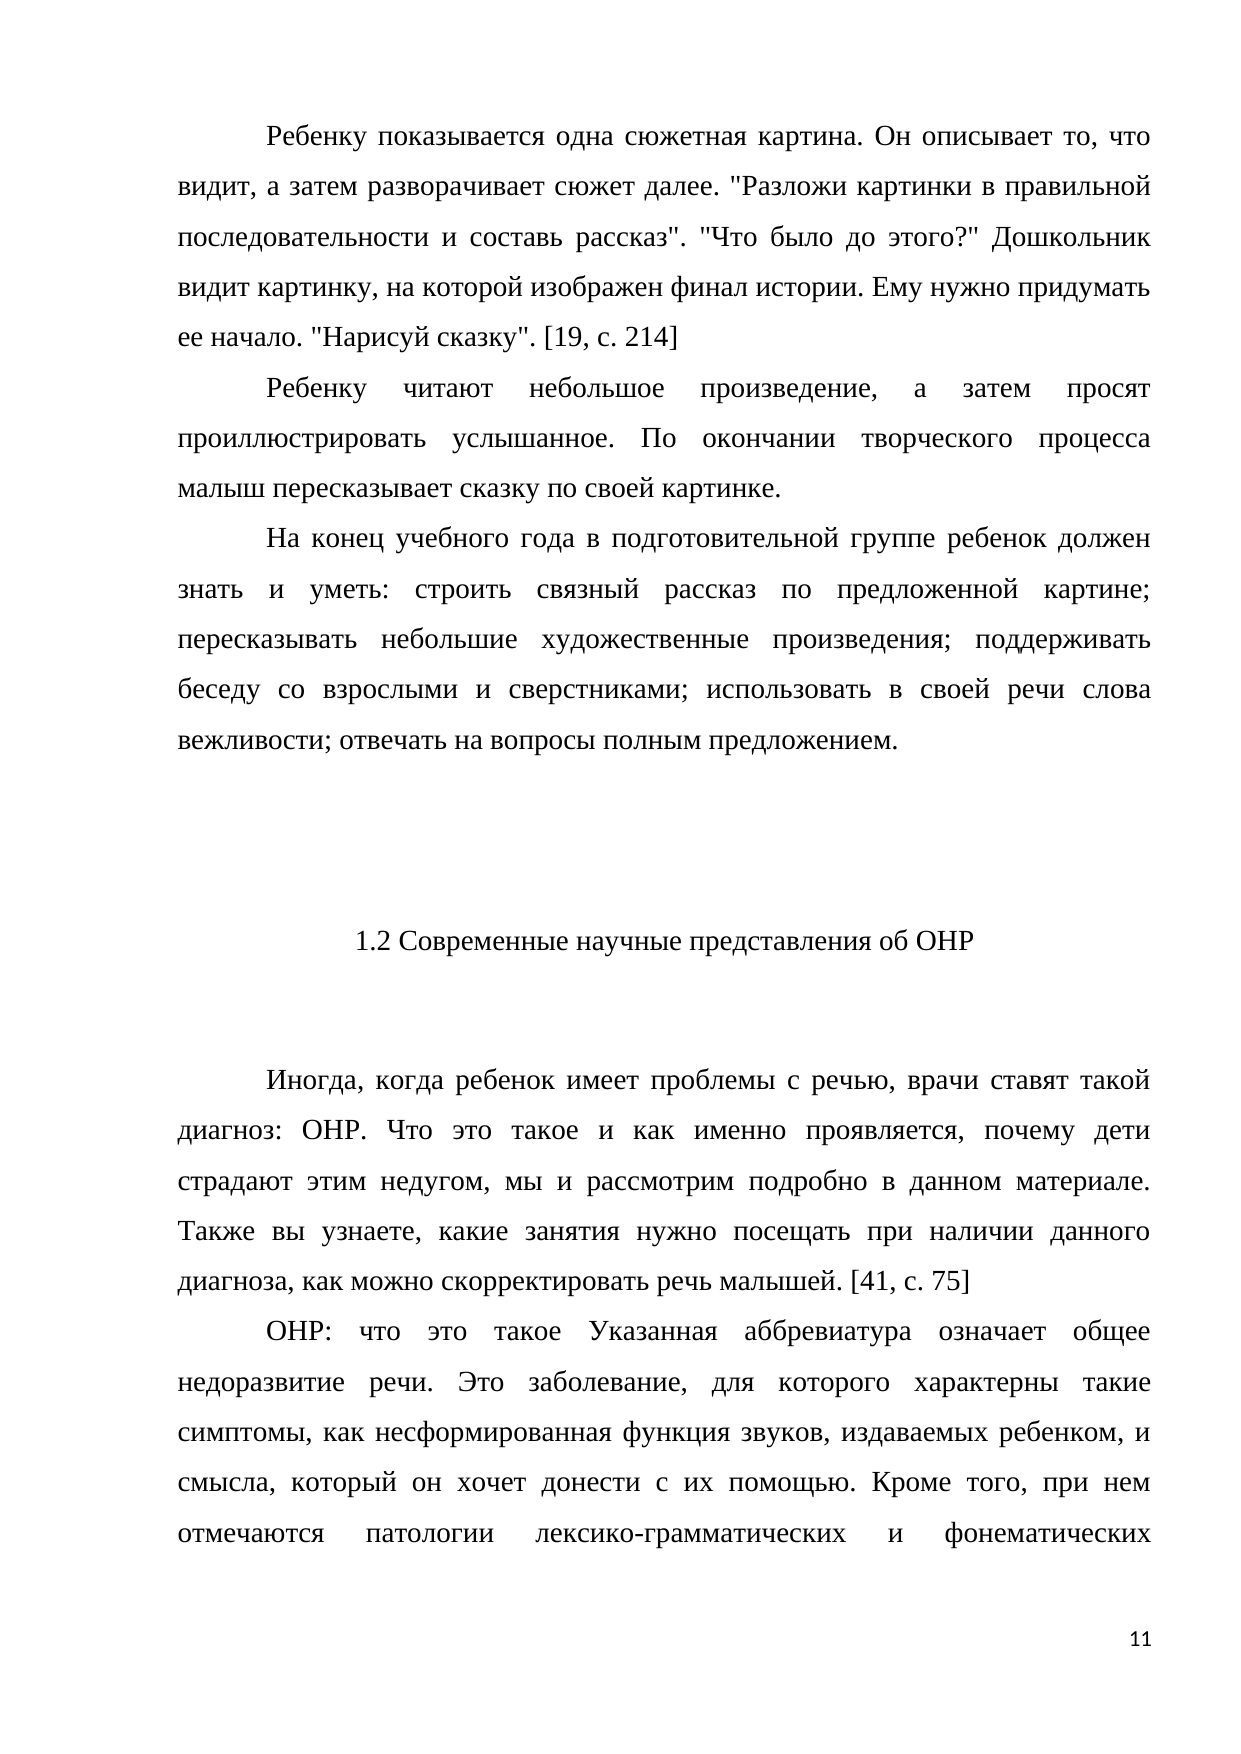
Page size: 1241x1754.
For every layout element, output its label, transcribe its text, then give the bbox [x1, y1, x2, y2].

text 1.2 Современные научные представления об ОНР [177, 923, 1152, 956]
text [177, 1313, 1152, 1548]
text Ребенку показывается одна сюжетная картина. Он описывает то, что видит, а затем разворачивает сюжет далее. "Разложи картинки в правильной последовательности и составь рассказ". "Что было до этого?" Дошкольник видит картинку, на которой изображен финал истории. Ему нужно придумать ее начало. "Нарисуй сказку". [19, с. 214] [177, 118, 1152, 353]
text На конец учебного года в подготовительной группе ребенок должен знать и уметь: строить связный рассказ по предложенной картине; пересказывать небольшие художественные произведения; поддерживать беседу со взрослыми и сверстниками; использовать в своей речи слова вежливости; отвечать на вопросы полным предложением. [177, 521, 1152, 755]
text Ребенку читают небольшое произведение, а затем просят проиллюстрировать услышанное. По окончании творческого процесса малыш пересказывает сказку по своей картинке. [177, 370, 1152, 504]
text Иногда, когда ребенок имеет проблемы с речью, врачи ставят такой диагноз: ОНР. Что это такое и как именно проявляется, почему дети страдают этим недугом, мы и рассмотрим подробно в данном материале. Также вы узнаете, какие занятия нужно посещать при наличии данного диагноза, как можно скорректировать речь малышей. [41, с. 75] [177, 1062, 1152, 1297]
